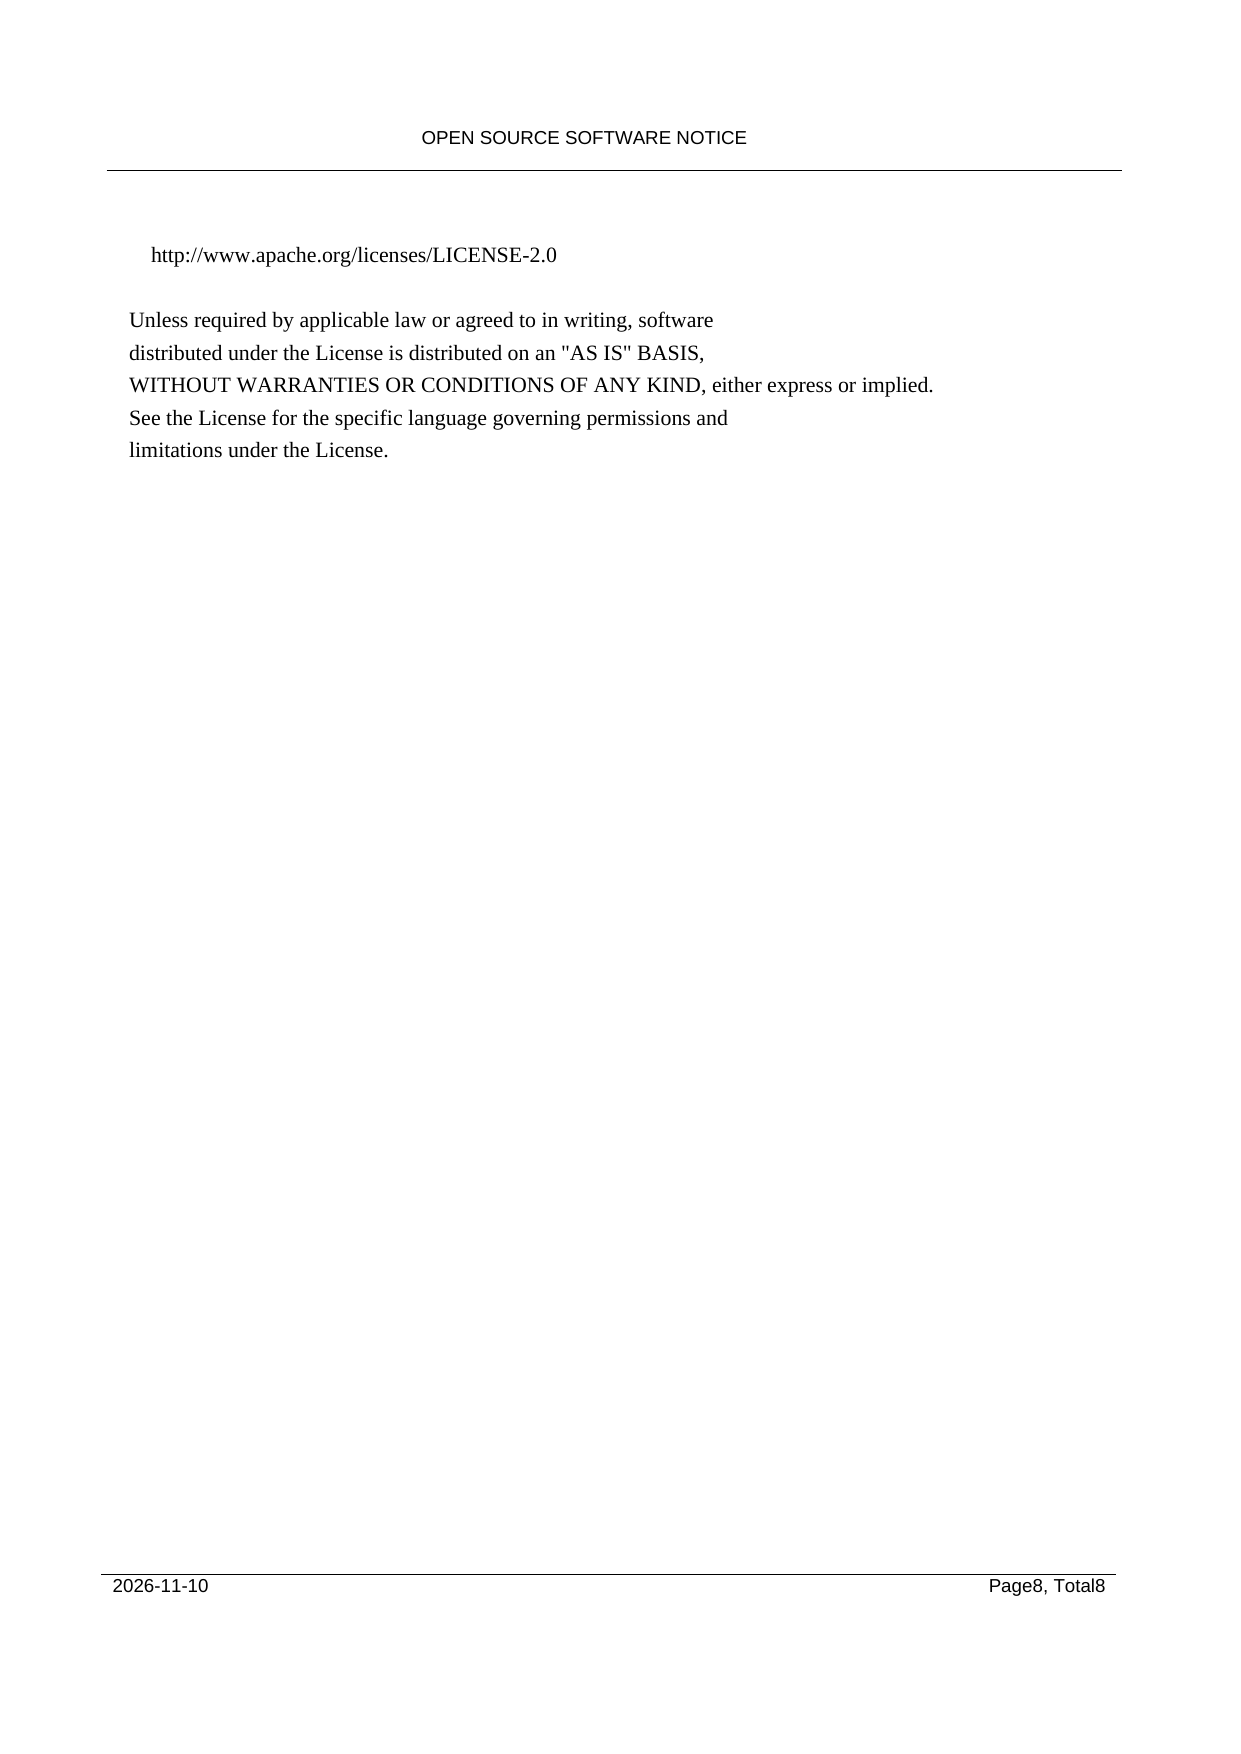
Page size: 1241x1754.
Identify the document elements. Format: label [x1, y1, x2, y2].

text [112, 206, 1128, 466]
